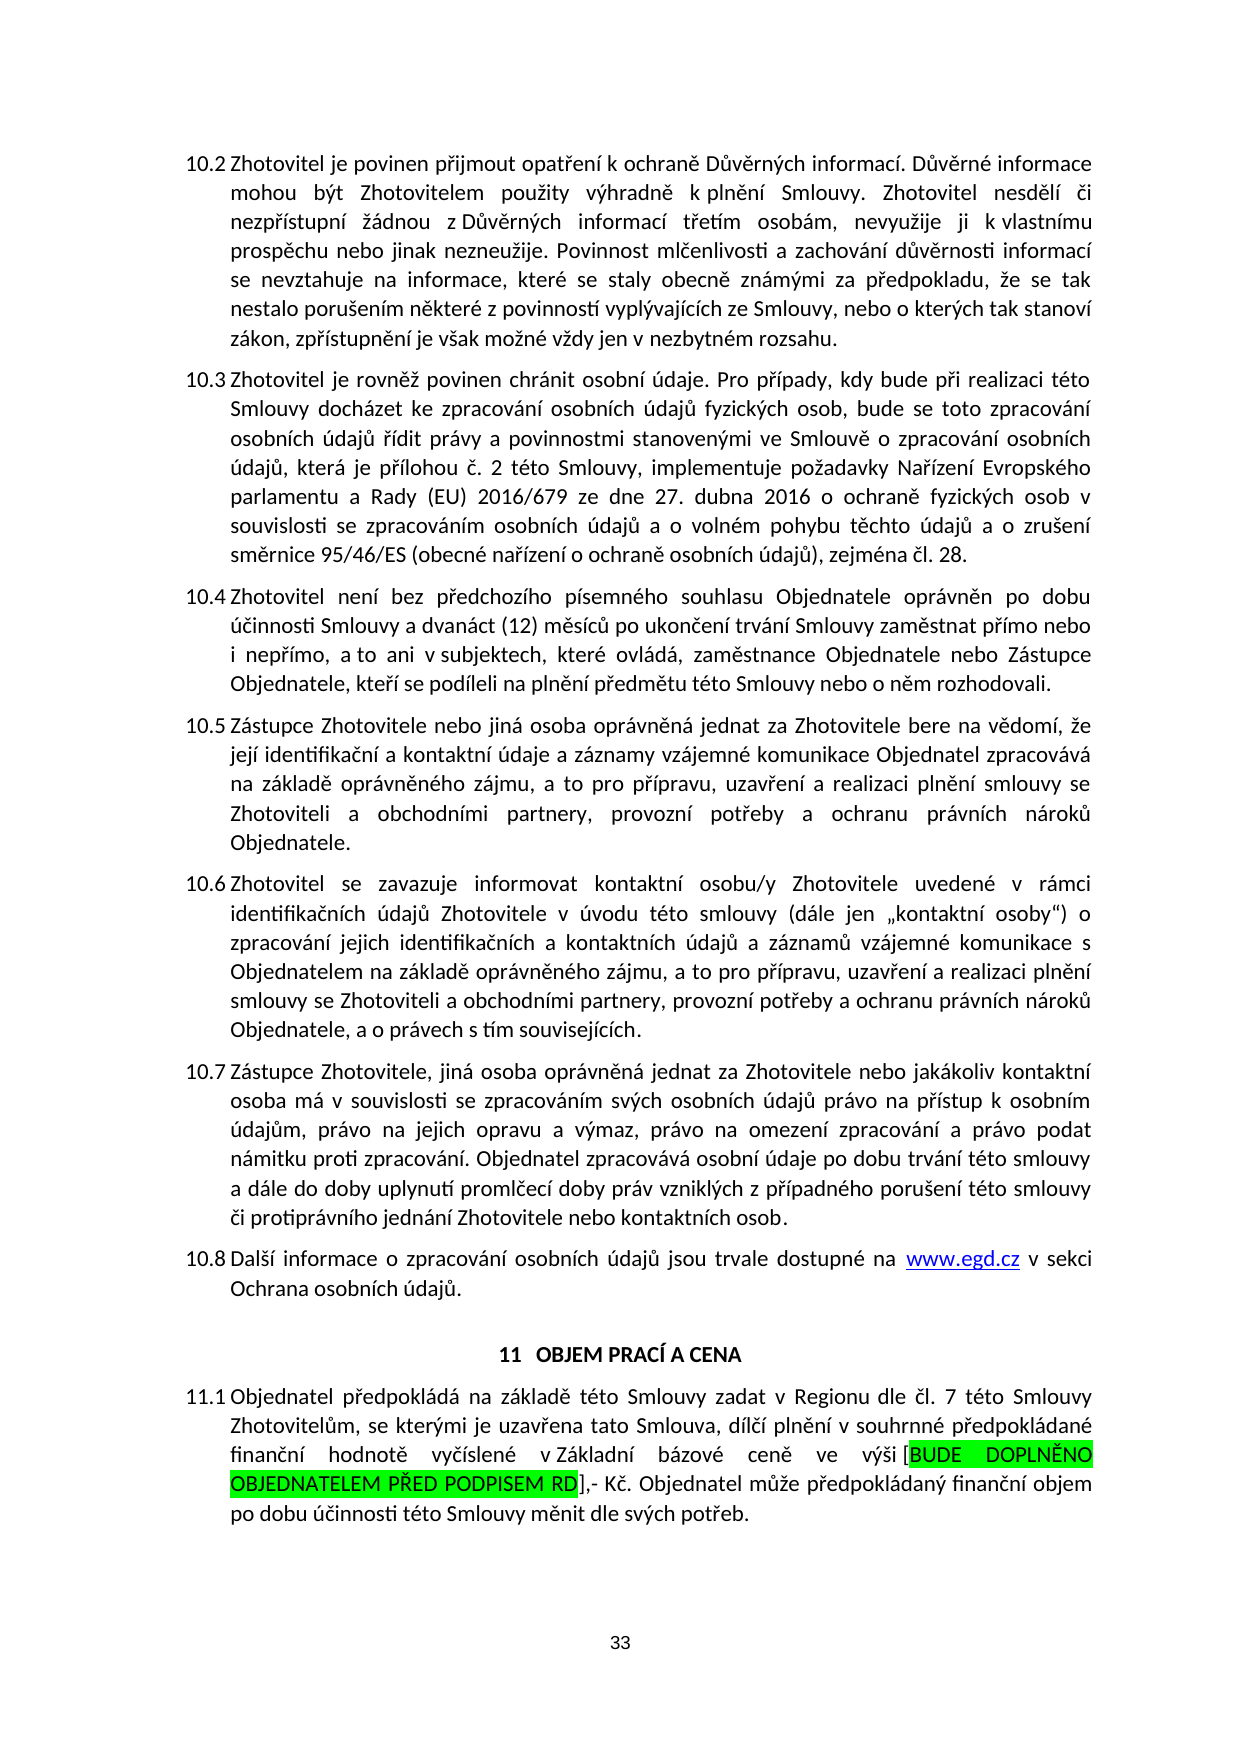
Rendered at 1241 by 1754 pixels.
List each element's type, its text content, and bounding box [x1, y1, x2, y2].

text OBJEM PRACÍ A cena [148, 1339, 1092, 1368]
text Zhotovitel je povinen přijmout opatření k ochraně Důvěrných informací. Důvěrné informace mohou být Zhotovitelem použity výhradně k plnění Smlouvy. Zhotovitel nesdělí či nezpřístupní žádnou z Důvěrných informací třetím osobám, nevyužije ji k vlastnímu prospěchu nebo jinak nezneužije. Povinnost mlčenlivosti a zachování důvěrnosti informací se nevztahuje na informace, které se staly obecně známými za předpokladu, že se tak nestalo porušením některé z povinností vyplývajících ze Smlouvy, nebo o kterých tak stanoví zákon, zpřístupnění je však možné vždy jen v nezbytném rozsahu. [185, 148, 1092, 352]
text Zhotovitel se zavazuje informovat kontaktní osobu/y Zhotovitele uvedené v rámci identifikačních údajů Zhotovitele v úvodu této smlouvy (dále jen „kontaktní osoby“) o zpracování jejich identifikačních a kontaktních údajů a záznamů vzájemné komunikace s Objednatelem na základě oprávněného zájmu, a to pro přípravu, uzavření a realizaci plnění smlouvy se Zhotoviteli a obchodními partnery, provozní potřeby a ochranu právních nároků Objednatele, a o právech s tím souvisejících. [185, 868, 1092, 1043]
text Zhotovitel není bez předchozího písemného souhlasu Objednatele oprávněn po dobu účinnosti Smlouvy a dvanáct (12) měsíců po ukončení trvání Smlouvy zaměstnat přímo nebo i nepřímo, a to ani v subjektech, které ovládá, zaměstnance Objednatele nebo Zástupce Objednatele, kteří se podíleli na plnění předmětu této Smlouvy nebo o něm rozhodovali. [185, 581, 1092, 698]
text Další informace o zpracování osobních údajů jsou trvale dostupné na www.egd.cz v sekci Ochrana osobních údajů. [185, 1243, 1092, 1302]
text Zástupce Zhotovitele nebo jiná osoba oprávněná jednat za Zhotovitele bere na vědomí, že její identifikační a kontaktní údaje a záznamy vzájemné komunikace Objednatel zpracovává na základě oprávněného zájmu, a to pro přípravu, uzavření a realizaci plnění smlouvy se Zhotoviteli a obchodními partnery, provozní potřeby a ochranu právních nároků Objednatele. [185, 710, 1092, 856]
text Objednatel předpokládá na základě této Smlouvy zadat v Regionu dle čl. 7 této Smlouvy Zhotovitelům, se kterými je uzavřena tato Smlouva, dílčí plnění v souhrnné předpokládané finanční hodnotě vyčíslené v Základní bázové ceně ve výši [BUDE DOPLNĚNO OBJEDNATELEM PŘED PODPISEM RD],- Kč. Objednatel může předpokládaný finanční objem po dobu účinnosti této Smlouvy měnit dle svých potřeb. [185, 1381, 1092, 1527]
text Zhotovitel je rovněž povinen chránit osobní údaje. Pro případy, kdy bude při realizaci této Smlouvy docházet ke zpracování osobních údajů fyzických osob, bude se toto zpracování osobních údajů řídit právy a povinnostmi stanovenými ve Smlouvě o zpracování osobních údajů, která je přílohou č. 2 této Smlouvy, implementuje požadavky Nařízení Evropského parlamentu a Rady (EU) 2016/679 ze dne 27. dubna 2016 o ochraně fyzických osob v souvislosti se zpracováním osobních údajů a o volném pohybu těchto údajů a o zrušení směrnice 95/46/ES (obecné nařízení o ochraně osobních údajů), zejména čl. 28. [185, 364, 1092, 568]
text Zástupce Zhotovitele, jiná osoba oprávněná jednat za Zhotovitele nebo jakákoliv kontaktní osoba má v souvislosti se zpracováním svých osobních údajů právo na přístup k osobním údajům, právo na jejich opravu a výmaz, právo na omezení zpracování a právo podat námitku proti zpracování. Objednatel zpracovává osobní údaje po dobu trvání této smlouvy a dále do doby uplynutí promlčecí doby práv vzniklých z případného porušení této smlouvy či protiprávního jednání Zhotovitele nebo kontaktních osob. [185, 1056, 1092, 1231]
